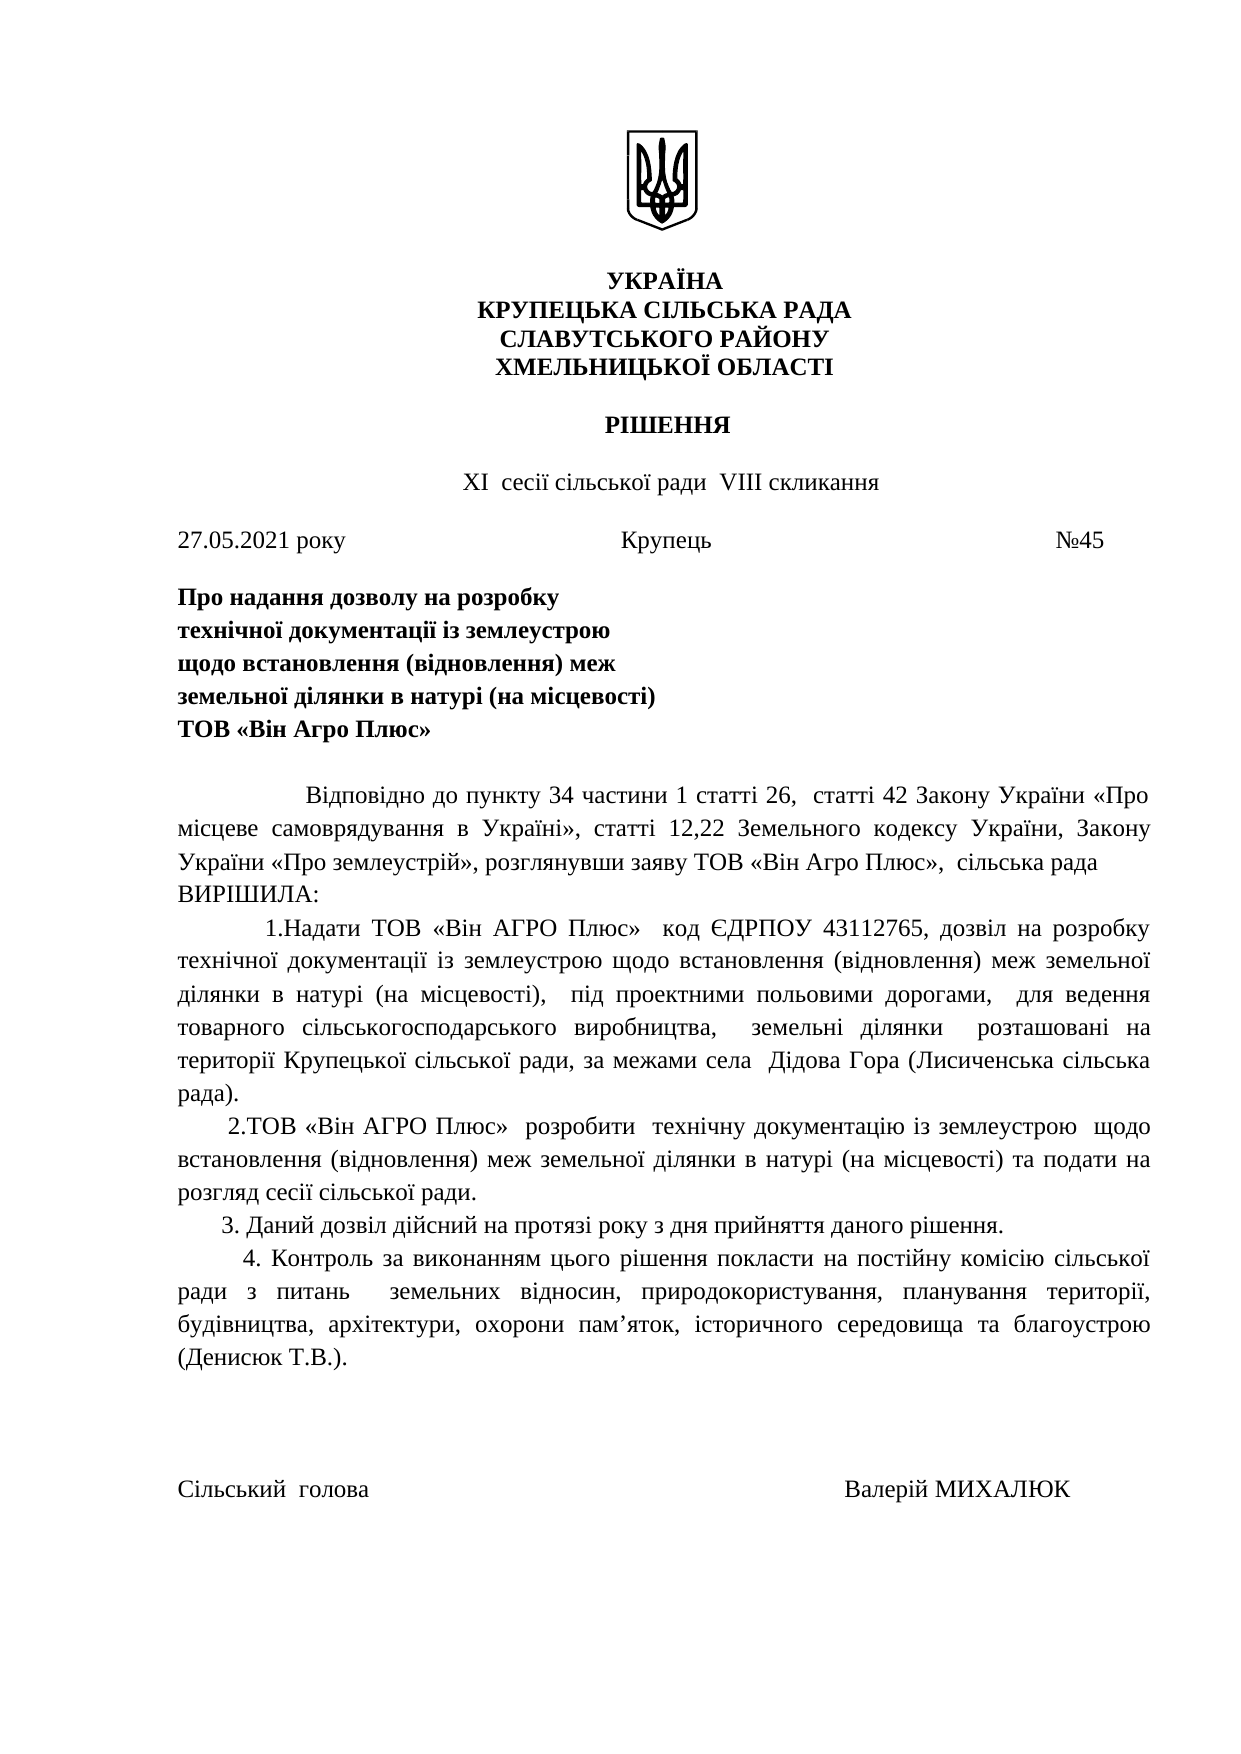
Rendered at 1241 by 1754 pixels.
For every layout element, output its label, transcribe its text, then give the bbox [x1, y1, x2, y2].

text КРУПЕЦЬКА СІЛЬСЬКА РАДА [177, 295, 1152, 324]
text щодо встановлення (відновлення) меж [177, 648, 1152, 677]
text УКРАЇНА [177, 266, 1152, 295]
text 27.05.2021 року Крупець №45 [177, 525, 1152, 554]
text земельної ділянки в натурі (на місцевості) [177, 681, 1152, 710]
text 1.Надати ТОВ «Він АГРО Плюс» код ЄДРПОУ 43112765, дозвіл на розробку технічної документації із землеустрою щодо встановлення (відновлення) меж земельної ділянки в натурі (на місцевості), під проектними польовими дорогами, для ведення товарного сільськогосподарського виробництва, земельні ділянки розташовані на території Крупецької сільської ради, за межами села Дідова Гора (Лисиченська сільська рада). [177, 913, 1152, 1106]
text РІШЕННЯ [177, 410, 1152, 439]
text Про надання дозволу на розробку [177, 582, 1152, 611]
text ХІ сесії сільської ради VІІІ скликання [177, 467, 1152, 496]
text 3. Даний дозвіл дійсний на протязі року з дня прийняття даного рішення. [177, 1210, 1152, 1238]
text Відповідно до пункту 34 частини 1 статті 26, статті 42 Закону України «Про місцеве самоврядування в Україні», статті 12,22 Земельного кодексу України, Закону України «Про землеустрій», розглянувши заяву ТОВ «Він Агро Плюс», сільська рада [177, 781, 1152, 875]
text 4. Контроль за виконанням цього рішення покласти на постійну комісію сільської ради з питань земельних відносин, природокористування, планування території, будівництва, архітектури, охорони пам’яток, історичного середовища та благоустрою (Денисюк Т.В.). [177, 1243, 1152, 1371]
text ХМЕЛЬНИЦЬКОЇ ОБЛАСТІ [177, 352, 1152, 381]
text ВИРІШИЛА: [177, 879, 1152, 908]
text 2.ТОВ «Він АГРО Плюс» розробити технічну документацію із землеустрою щодо встановлення (відновлення) меж земельної ділянки в натурі (на місцевості) та подати на розгляд сесії сільської ради. [177, 1111, 1152, 1206]
text СЛАВУТСЬКОГО РАЙОНУ [177, 324, 1152, 352]
text технічної документації із землеустрою [177, 615, 1152, 644]
text ТОВ «Він Агро Плюс» [177, 714, 1152, 743]
text Сільський голова Валерій МИХАЛЮК [177, 1474, 1152, 1503]
